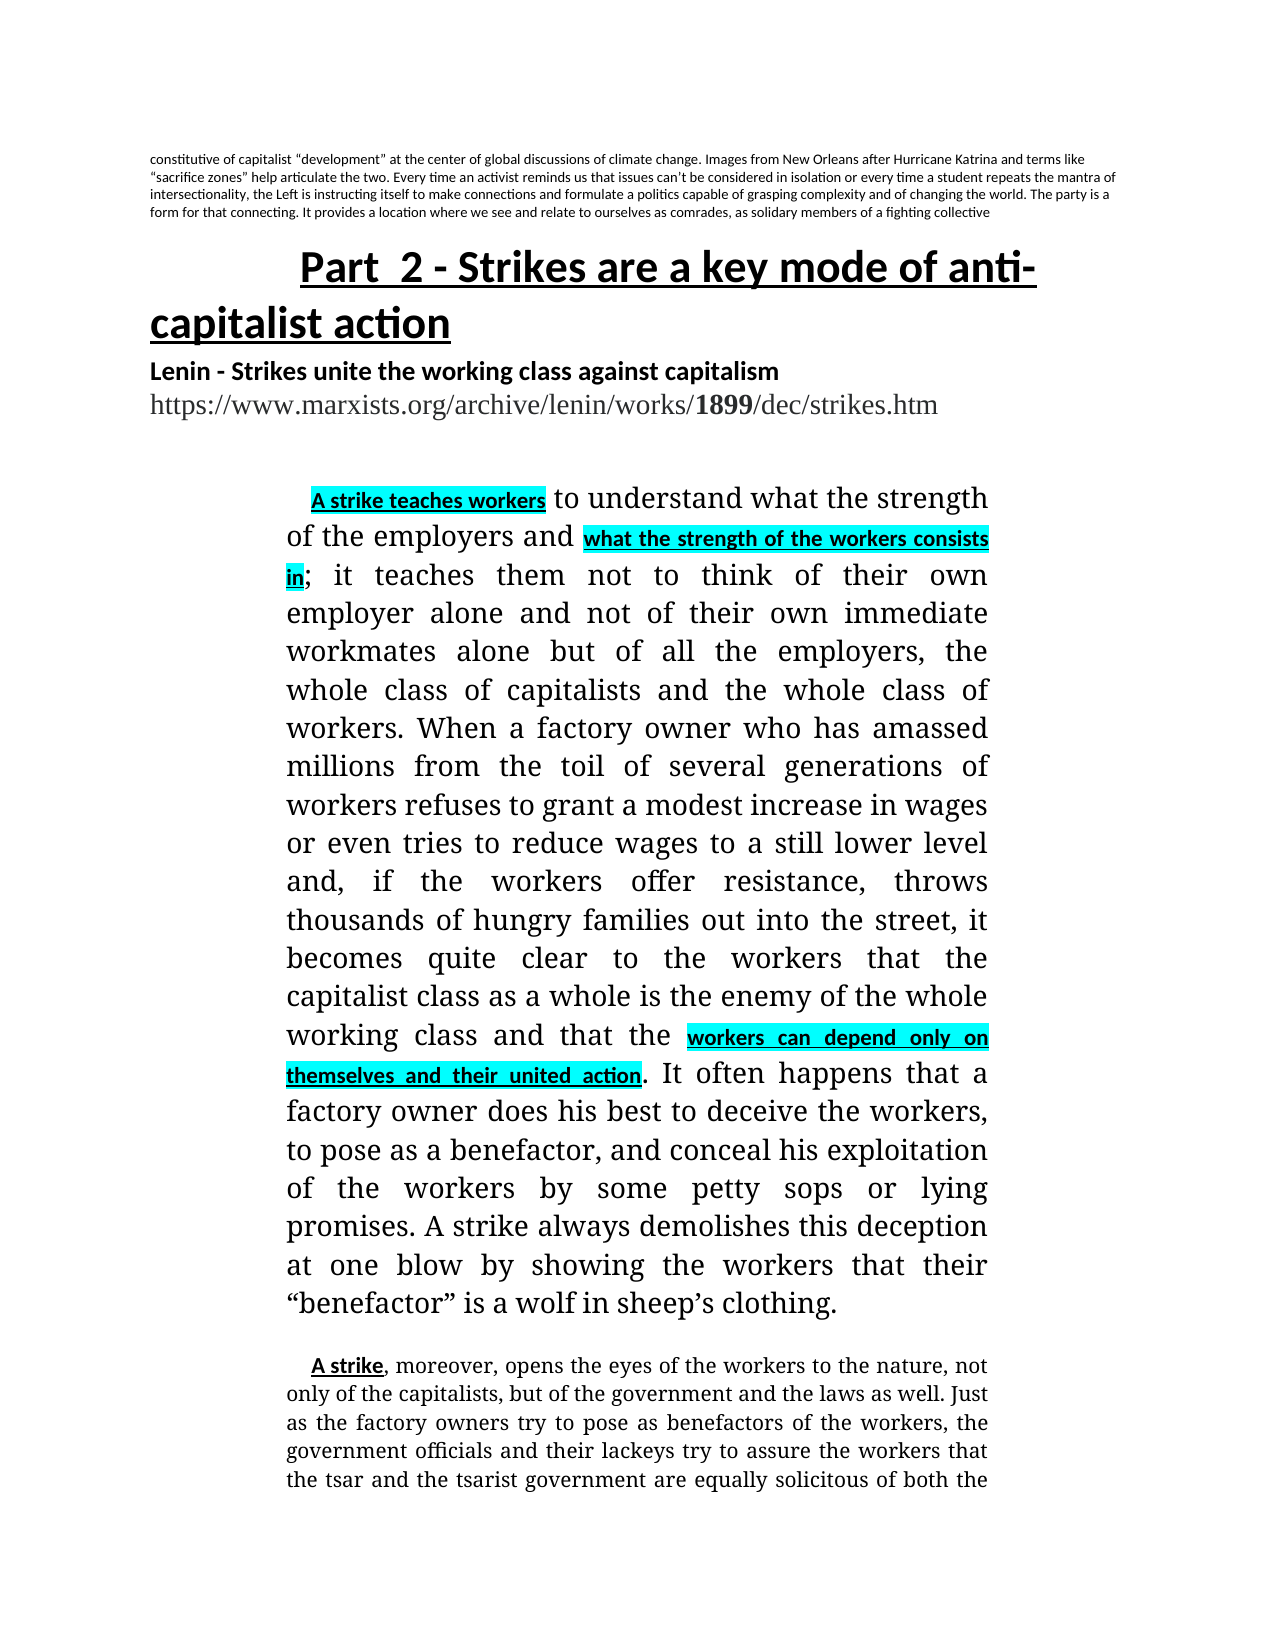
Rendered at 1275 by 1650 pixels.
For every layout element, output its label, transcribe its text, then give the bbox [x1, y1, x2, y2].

text https://www.marxists.org/archive/lenin/works/1899/dec/strikes.htm [150, 387, 1125, 421]
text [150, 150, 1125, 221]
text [286, 1351, 989, 1493]
text A strike teaches workers to understand what the strength of the employers and what the strength of the workers consists in; it teaches them not to think of their own employer alone and not of their own immediate workmates alone but of all the employers, the whole class of capitalists and the whole class of workers. When a factory owner who has amassed millions from the toil of several generations of workers refuses to grant a modest increase in wages or even tries to reduce wages to a still lower level and, if the workers offer resistance, throws thousands of hungry families out into the street, it becomes quite clear to the workers that the capitalist class as a whole is the enemy of the whole working class and that the workers can depend only on themselves and their united action. It often happens that a factory owner does his best to deceive the workers, to pose as a benefactor, and conceal his exploitation of the workers by some petty sops or lying promises. A strike always demolishes this deception at one blow by showing the workers that their “benefactor” is a wolf in sheep’s clothing. [286, 478, 989, 1322]
text Lenin - Strikes unite the working class against capitalism [150, 354, 1125, 387]
text Part 2 - Strikes are a key mode of anti-capitalist action [150, 238, 1125, 350]
